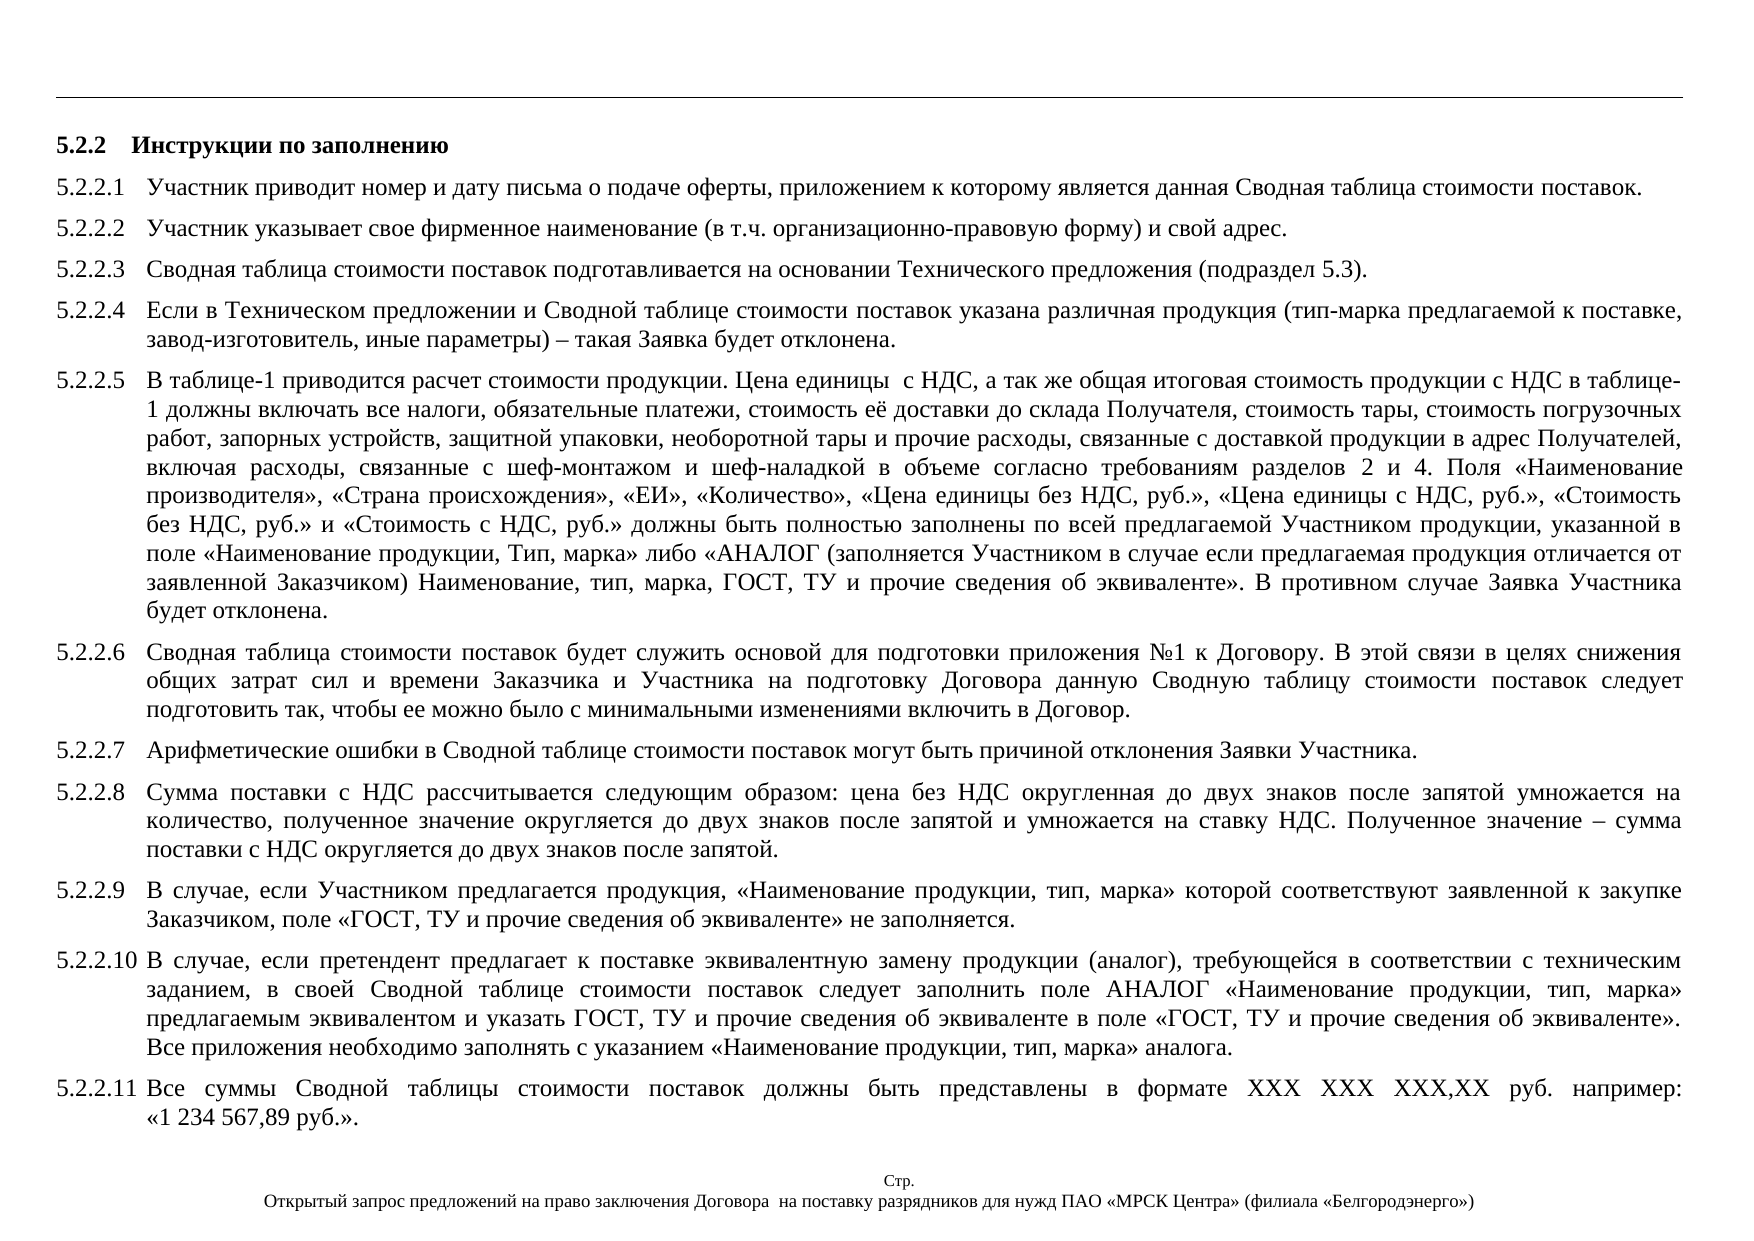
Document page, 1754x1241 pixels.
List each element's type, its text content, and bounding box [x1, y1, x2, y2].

list Участник приводит номер и дату письма о подаче оферты, приложением к которому является данная Сводная таблица стоимости поставок. [56, 172, 1683, 201]
list Сводная таблица стоимости поставок будет служить основой для подготовки приложения №1 к Договору. В этой связи в целях снижения общих затрат сил и времени Заказчика и Участника на подготовку Договора данную Сводную таблицу стоимости поставок следует подготовить так, чтобы ее можно было с минимальными изменениями включить в Договор. [56, 637, 1683, 723]
list Арифметические ошибки в Сводной таблице стоимости поставок могут быть причиной отклонения Заявки Участника. [56, 736, 1683, 764]
subtitle Инструкции по заполнению [56, 131, 1683, 159]
list В случае, если претендент предлагает к поставке эквивалентную замену продукции (аналог), требующейся в соответствии с техническим заданием, в своей Сводной таблице стоимости поставок следует заполнить поле АНАЛОГ «Наименование продукции, тип, марка» предлагаемым эквивалентом и указать ГОСТ, ТУ и прочие сведения об эквиваленте в поле «ГОСТ, ТУ и прочие сведения об эквиваленте». Все приложения необходимо заполнять с указанием «Наименование продукции, тип, марка» аналога. [56, 946, 1683, 1061]
list Сводная таблица стоимости поставок подготавливается на основании Технического предложения (подраздел 5.3). [56, 254, 1683, 283]
list В случае, если Участником предлагается продукция, «Наименование продукции, тип, марка» которой соответствуют заявленной к закупке Заказчиком, поле «ГОСТ, ТУ и прочие сведения об эквиваленте» не заполняется. [56, 876, 1683, 933]
list Сумма поставки с НДС рассчитывается следующим образом: цена без НДС округленная до двух знаков после запятой умножается на количество, полученное значение округляется до двух знаков после запятой и умножается на ставку НДС. Полученное значение – сумма поставки с НДС округляется до двух знаков после запятой. [56, 777, 1683, 863]
list Участник указывает свое фирменное наименование (в т.ч. организационно-правовую форму) и свой адрес. [56, 213, 1683, 242]
list Все суммы Сводной таблицы стоимости поставок должны быть представлены в формате XXX XXX XXX,XX руб. например: «1 234 567,89 руб.». [56, 1073, 1683, 1131]
list В таблице-1 приводится расчет стоимости продукции. Цена единицы с НДС, а так же общая итоговая стоимость продукции с НДС в таблице-1 должны включать все налоги, обязательные платежи, стоимость её доставки до склада Получателя, стоимость тары, стоимость погрузочных работ, запорных устройств, защитной упаковки, необоротной тары и прочие расходы, связанные с доставкой продукции в адрес Получателей, включая расходы, связанные с шеф-монтажом и шеф-наладкой в объеме согласно требованиям разделов 2 и 4. Поля «Наименование производителя», «Страна происхождения», «ЕИ», «Количество», «Цена единицы без НДС, руб.», «Цена единицы с НДС, руб.», «Стоимость без НДС, руб.» и «Стоимость с НДС, руб.» должны быть полностью заполнены по всей предлагаемой Участником продукции, указанной в поле «Наименование продукции, Тип, марка» либо «АНАЛОГ (заполняется Участником в случае если предлагаемая продукция отличается от заявленной Заказчиком) Наименование, тип, марка, ГОСТ, ТУ и прочие сведения об эквиваленте». В противном случае Заявка Участника будет отклонена. [56, 366, 1683, 624]
list Если в Техническом предложении и Сводной таблице стоимости поставок указана различная продукция (тип-марка предлагаемой к поставке, завод-изготовитель, иные параметры) – такая Заявка будет отклонена. [56, 296, 1683, 353]
